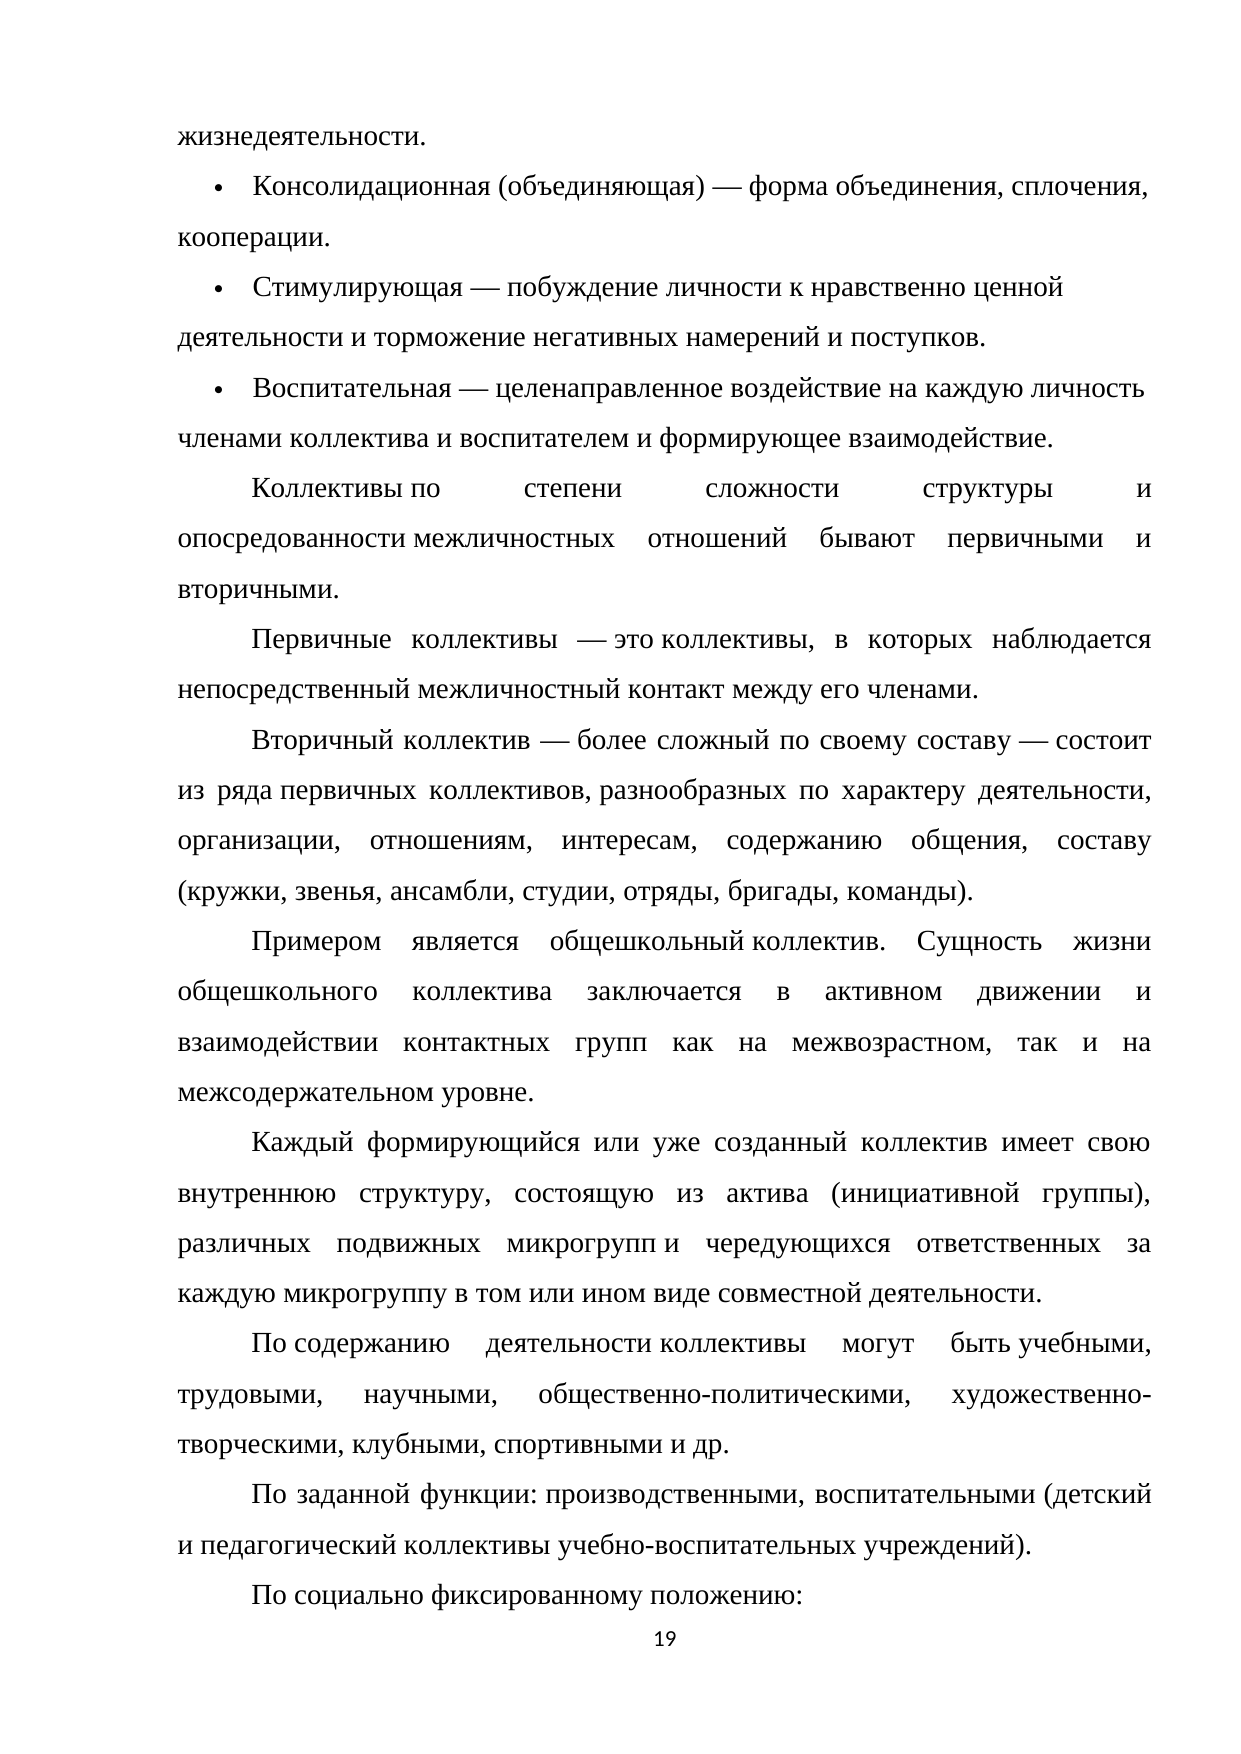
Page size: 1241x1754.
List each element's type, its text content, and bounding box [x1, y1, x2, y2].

text Коллективы по степени сложности структуры и опосредованности межличностных отношений бывают первичными и вторичными. [177, 470, 1152, 604]
text По содержанию деятельности коллективы могут быть учебными, трудовыми, научными, общественно-политическими, художественно-творческими, клубными, спортивными и др. [177, 1326, 1152, 1460]
list Стимулирующая — побуждение личности к нравственно ценной [215, 269, 1152, 303]
text Первичные коллективы — это коллективы, в которых наблюдается непосредственный межличностный контакт между его членами. [177, 621, 1152, 705]
text деятельности и торможение негативных намерений и поступков. [177, 319, 1152, 353]
list Воспитательная — целенаправленное воздействие на каждую личность [215, 370, 1152, 403]
text По социально фиксированному положению: [177, 1577, 1152, 1611]
text жизнедеятельности. [177, 118, 1152, 152]
text кооперации. [177, 219, 1152, 252]
text По заданной функции: производственными, воспитательными (детский и педагогический коллективы учебно-воспитательных учреждений). [177, 1477, 1152, 1560]
text Каждый формирующийся или уже созданный коллектив имеет свою внутреннюю структуру, состоящую из актива (инициативной группы), различных подвижных микрогрупп и чередующихся ответственных за каждую микрогруппу в том или ином виде совместной деятельности. [177, 1124, 1152, 1309]
list Консолидационная (объединяющая) — форма объединения, сплочения, [215, 168, 1152, 202]
text Примером является общешкольный коллектив. Сущность жизни общешкольного коллектива заключается в активном движении и взаимодействии контактных групп как на межвозрастном, так и на межсодержательном уровне. [177, 923, 1152, 1108]
text членами коллектива и воспитателем и формирующее взаимодействие. [177, 420, 1152, 453]
text Вторичный коллектив — более сложный по своему составу — состоит из ряда первичных коллективов, разнообразных по характеру деятельности, организации, отношениям, интересам, содержанию общения, составу (кружки, звенья, ансамбли, студии, отряды, бригады, команды). [177, 722, 1152, 906]
